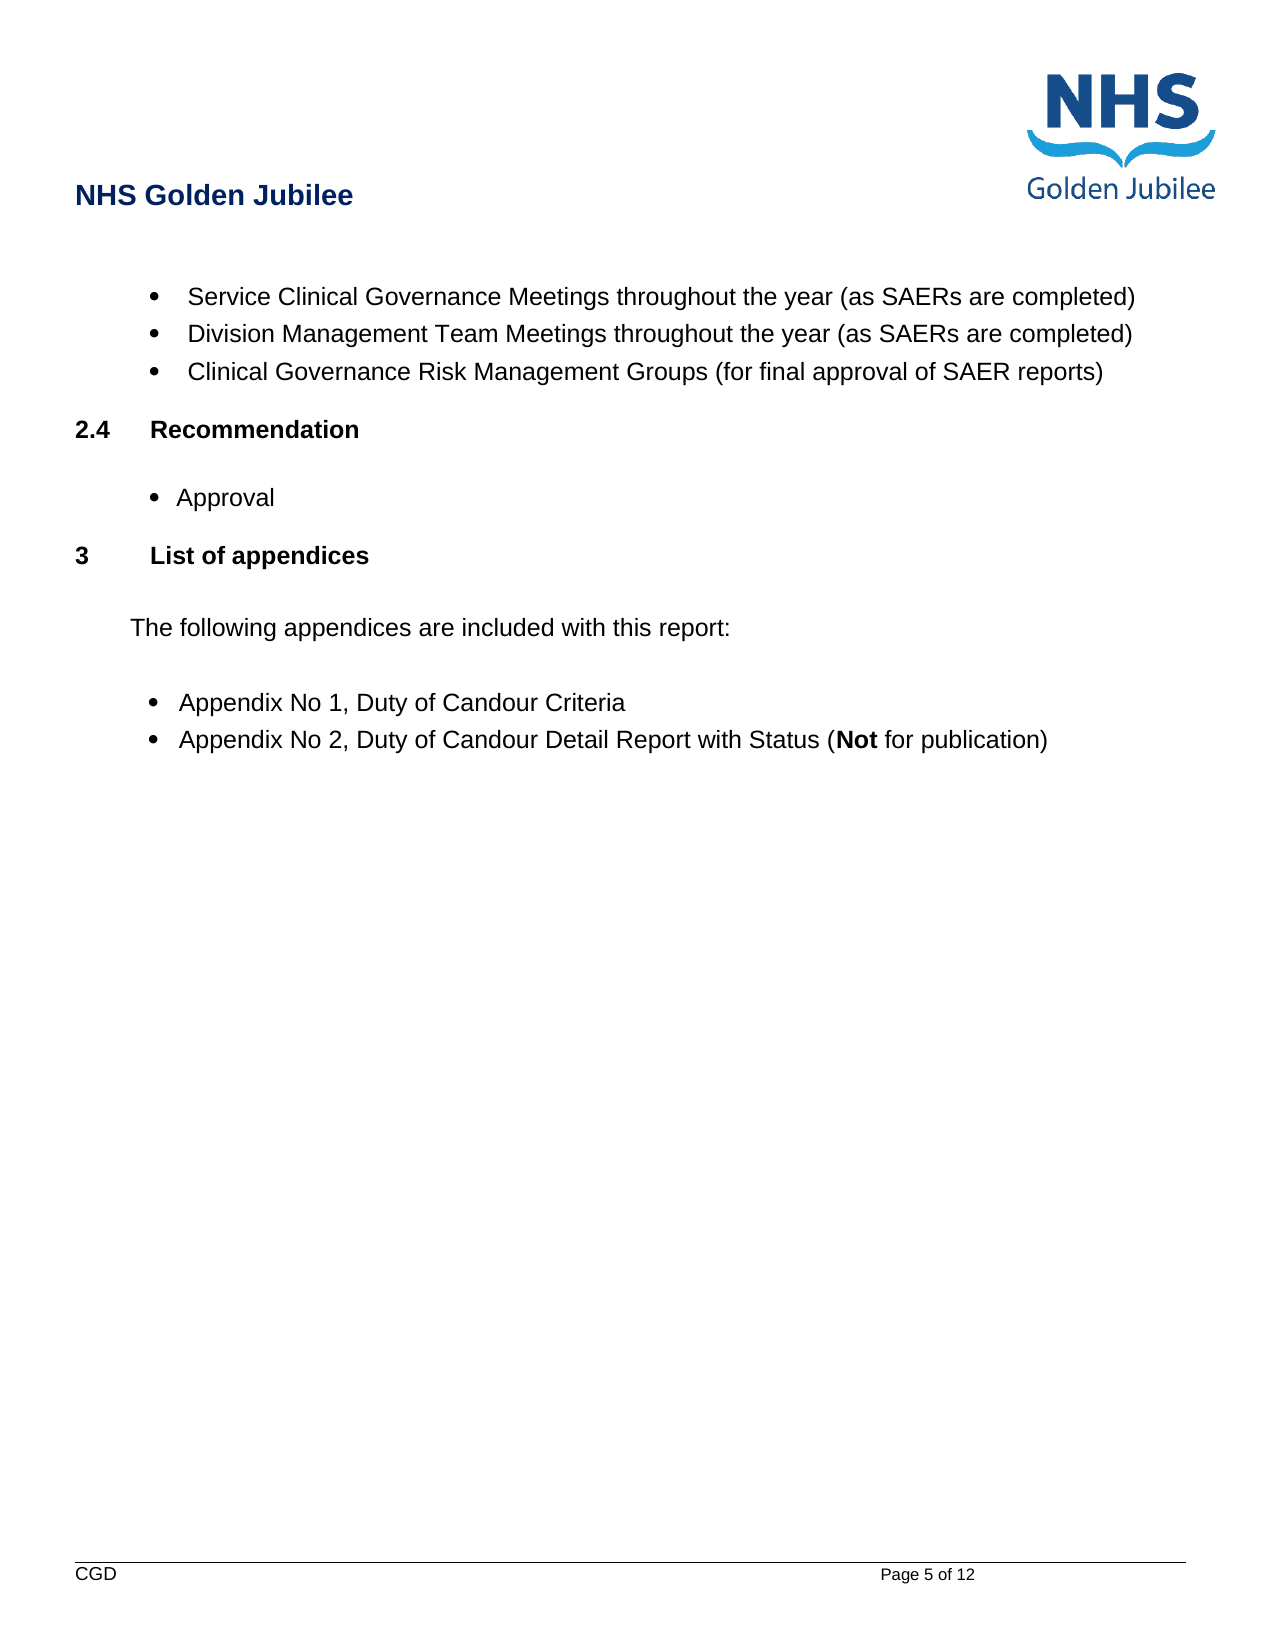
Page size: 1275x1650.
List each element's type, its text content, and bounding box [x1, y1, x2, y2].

list Appendix No 1, Duty of Candour Criteria [149, 687, 1186, 716]
subtitle 2.4 Recommendation [75, 415, 1186, 444]
list Appendix No 2, Duty of Candour Detail Report with Status (Not for publication) [149, 725, 1186, 754]
text The following appendices are included with this report: [75, 613, 1186, 642]
picture [1026, 73, 1216, 205]
subtitle 3 List of appendices [75, 541, 1186, 570]
list Clinical Governance Risk Management Groups (for final approval of SAER reports) [150, 357, 1186, 386]
list Service Clinical Governance Meetings throughout the year (as SAERs are completed) [150, 282, 1186, 311]
list Division Management Team Meetings throughout the year (as SAERs are completed) [150, 319, 1186, 348]
list Approval [150, 483, 1186, 512]
